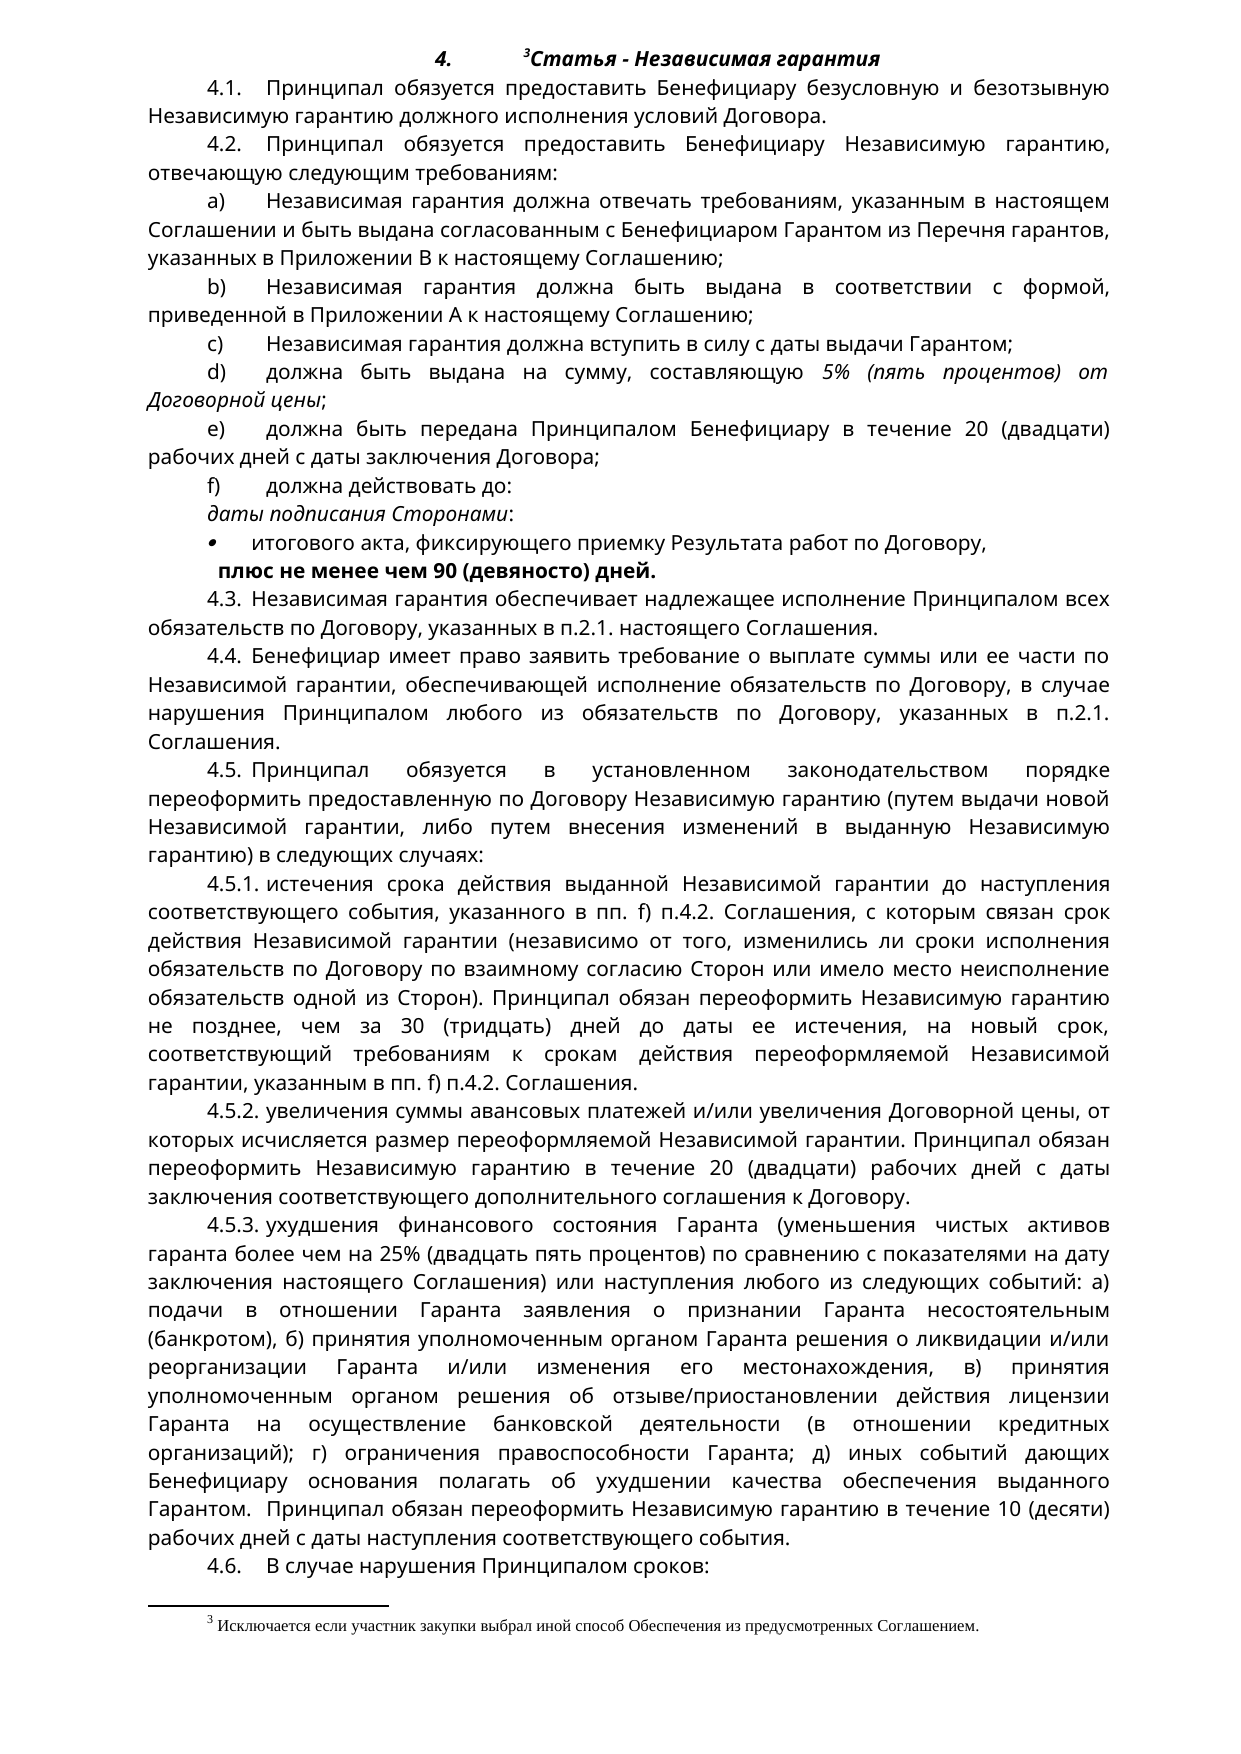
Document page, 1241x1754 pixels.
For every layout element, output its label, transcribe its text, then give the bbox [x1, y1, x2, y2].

list ухудшения финансового состояния Гаранта (уменьшения чистых активов гаранта более чем на 25% (двадцать пять процентов) по сравнению с показателями на дату заключения настоящего Соглашения) или наступления любого из следующих событий: а) подачи в отношении Гаранта заявления о признании Гаранта несостоятельным (банкротом), б) принятия уполномоченным органом Гаранта решения о ликвидации и/или реорганизации Гаранта и/или изменения его местонахождения, в) принятия уполномоченным органом решения об отзыве/приостановлении действия лицензии Гаранта на осуществление банковской деятельности (в отношении кредитных организаций); г) ограничения правоспособности Гаранта; д) иных событий дающих Бенефициару основания полагать об ухудшении качества обеспечения выданного Гарантом. Принципал обязан переоформить Независимую гарантию в течение 10 (десяти) рабочих дней с даты наступления соответствующего события. [148, 1210, 1111, 1551]
list Независимая гарантия должна отвечать требованиям, указанным в настоящем Соглашении и быть выдана согласованным с Бенефициаром Гарантом из Перечня гарантов, указанных в Приложении В к настоящему Соглашению; [148, 186, 1111, 272]
list Принципал обязуется предоставить Бенефициару Независимую гарантию, отвечающую следующим требованиям: [148, 129, 1111, 186]
list должна действовать до: [148, 471, 1111, 499]
list Принципал обязуется предоставить Бенефициару безусловную и безотзывную Независимую гарантию должного исполнения условий Договора. [148, 73, 1111, 129]
text плюс не менее чем 90 (девяносто) дней. [148, 556, 1111, 584]
list Бенефициар имеет право заявить требование о выплате суммы или ее части по Независимой гарантии, обеспечивающей исполнение обязательств по Договору, в случае нарушения Принципалом любого из обязательств по Договору, указанных в п.2.1. Соглашения. [148, 641, 1111, 755]
list истечения срока действия выданной Независимой гарантии до наступления соответствующего события, указанного в пп. f) п.4.2. Соглашения, с которым связан срок действия Независимой гарантии (независимо от того, изменились ли сроки исполнения обязательств по Договору по взаимному согласию Сторон или имело место неисполнение обязательств одной из Сторон). Принципал обязан переоформить Независимую гарантию не позднее, чем за 30 (тридцать) дней до даты ее истечения, на новый срок, соответствующий требованиям к срокам действия переоформляемой Независимой гарантии, указанным в пп. f) п.4.2. Соглашения. [148, 869, 1111, 1096]
list Независимая гарантия должна быть выдана в соответствии с формой, приведенной в Приложении А к настоящему Соглашению; [148, 272, 1111, 329]
list В случае нарушения Принципалом сроков: [148, 1551, 1111, 1580]
list Независимая гарантия обеспечивает надлежащее исполнение Принципалом всех обязательств по Договору, указанных в п.2.1. настоящего Соглашения. [148, 584, 1111, 641]
text даты подписания Сторонами: [148, 499, 1111, 528]
list должна быть выдана на сумму, составляющую 5% (пять процентов) от Договорной цены; [148, 357, 1111, 414]
list увеличения суммы авансовых платежей и/или увеличения Договорной цены, от которых исчисляется размер переоформляемой Независимой гарантии. Принципал обязан переоформить Независимую гарантию в течение 20 (двадцати) рабочих дней с даты заключения соответствующего дополнительного соглашения к Договору. [148, 1096, 1111, 1210]
list должна быть передана Принципалом Бенефициару в течение 20 (двадцати) рабочих дней с даты заключения Договора; [148, 414, 1111, 471]
list Принципал обязуется в установленном законодательством порядке переоформить предоставленную по Договору Независимую гарантию (путем выдачи новой Независимой гарантии, либо путем внесения изменений в выданную Независимую гарантию) в следующих случаях: [148, 755, 1111, 869]
list Статья - Независимая гарантия [148, 44, 1111, 73]
list Независимая гарантия должна вступить в силу с даты выдачи Гарантом; [148, 329, 1111, 357]
list итогового акта, фиксирующего приемку Результата работ по Договору, [148, 528, 1111, 556]
